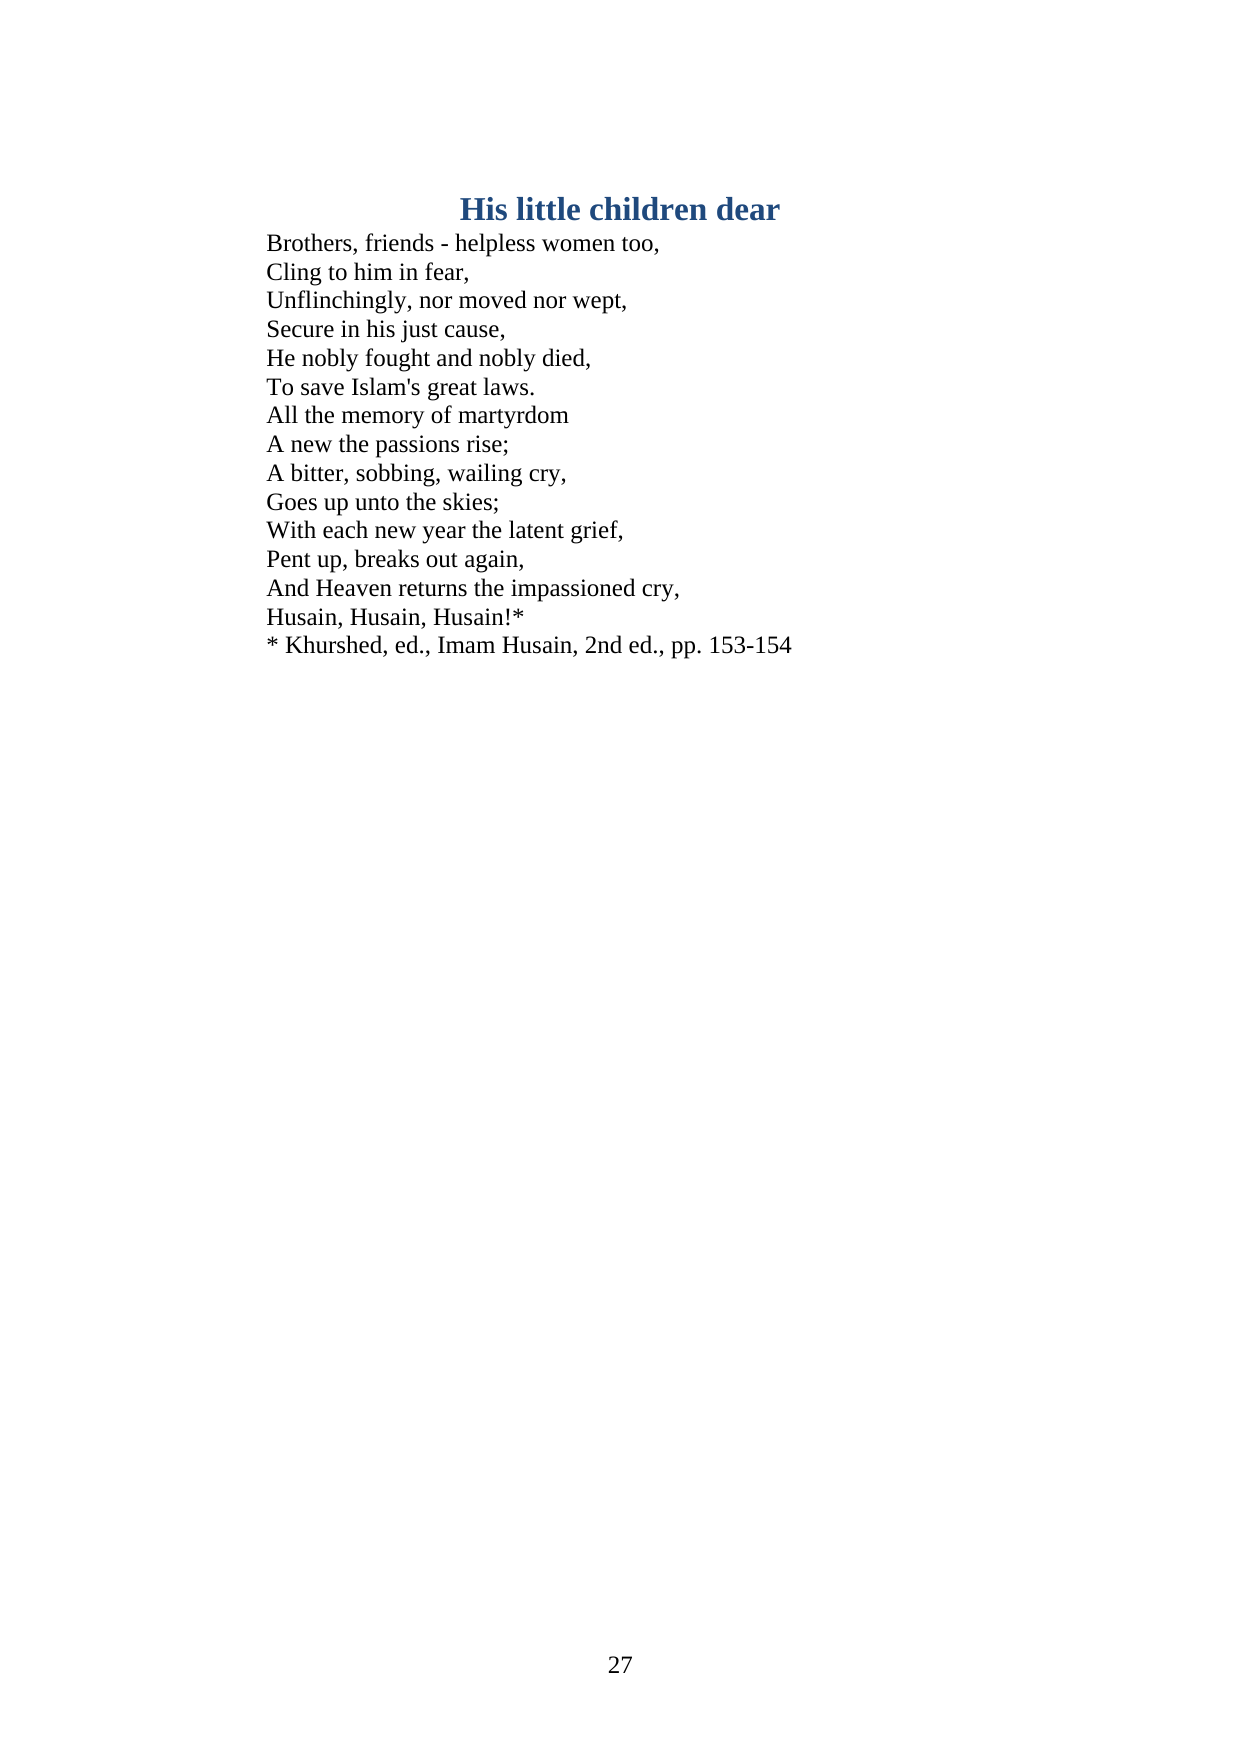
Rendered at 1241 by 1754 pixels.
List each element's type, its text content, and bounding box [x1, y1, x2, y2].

text Brothers, friends - helpless women too, [236, 228, 1004, 257]
text He nobly fought and nobly died, [236, 343, 1004, 372]
text Husain, Husain, Husain!* [236, 602, 1004, 631]
text To save Islam's great laws. [236, 372, 1004, 401]
text Pent up, breaks out again, [236, 544, 1004, 573]
text A new the passions rise; [236, 429, 1004, 458]
text Goes up unto the skies; [236, 487, 1004, 516]
text All the memory of martyrdom [236, 401, 1004, 429]
text Cling to him in fear, [236, 257, 1004, 286]
text A bitter, sobbing, wailing cry, [236, 458, 1004, 487]
text With each new year the latent grief, [236, 516, 1004, 544]
text And Heaven returns the impassioned cry, [236, 573, 1004, 602]
text Unflinchingly, nor moved nor wept, [236, 286, 1004, 314]
text Secure in his just cause, [236, 314, 1004, 343]
subtitle His little children dear [236, 190, 1004, 228]
text * Khurshed, ed., Imam Husain, 2nd ed., pp. 153-154 [236, 631, 1004, 659]
